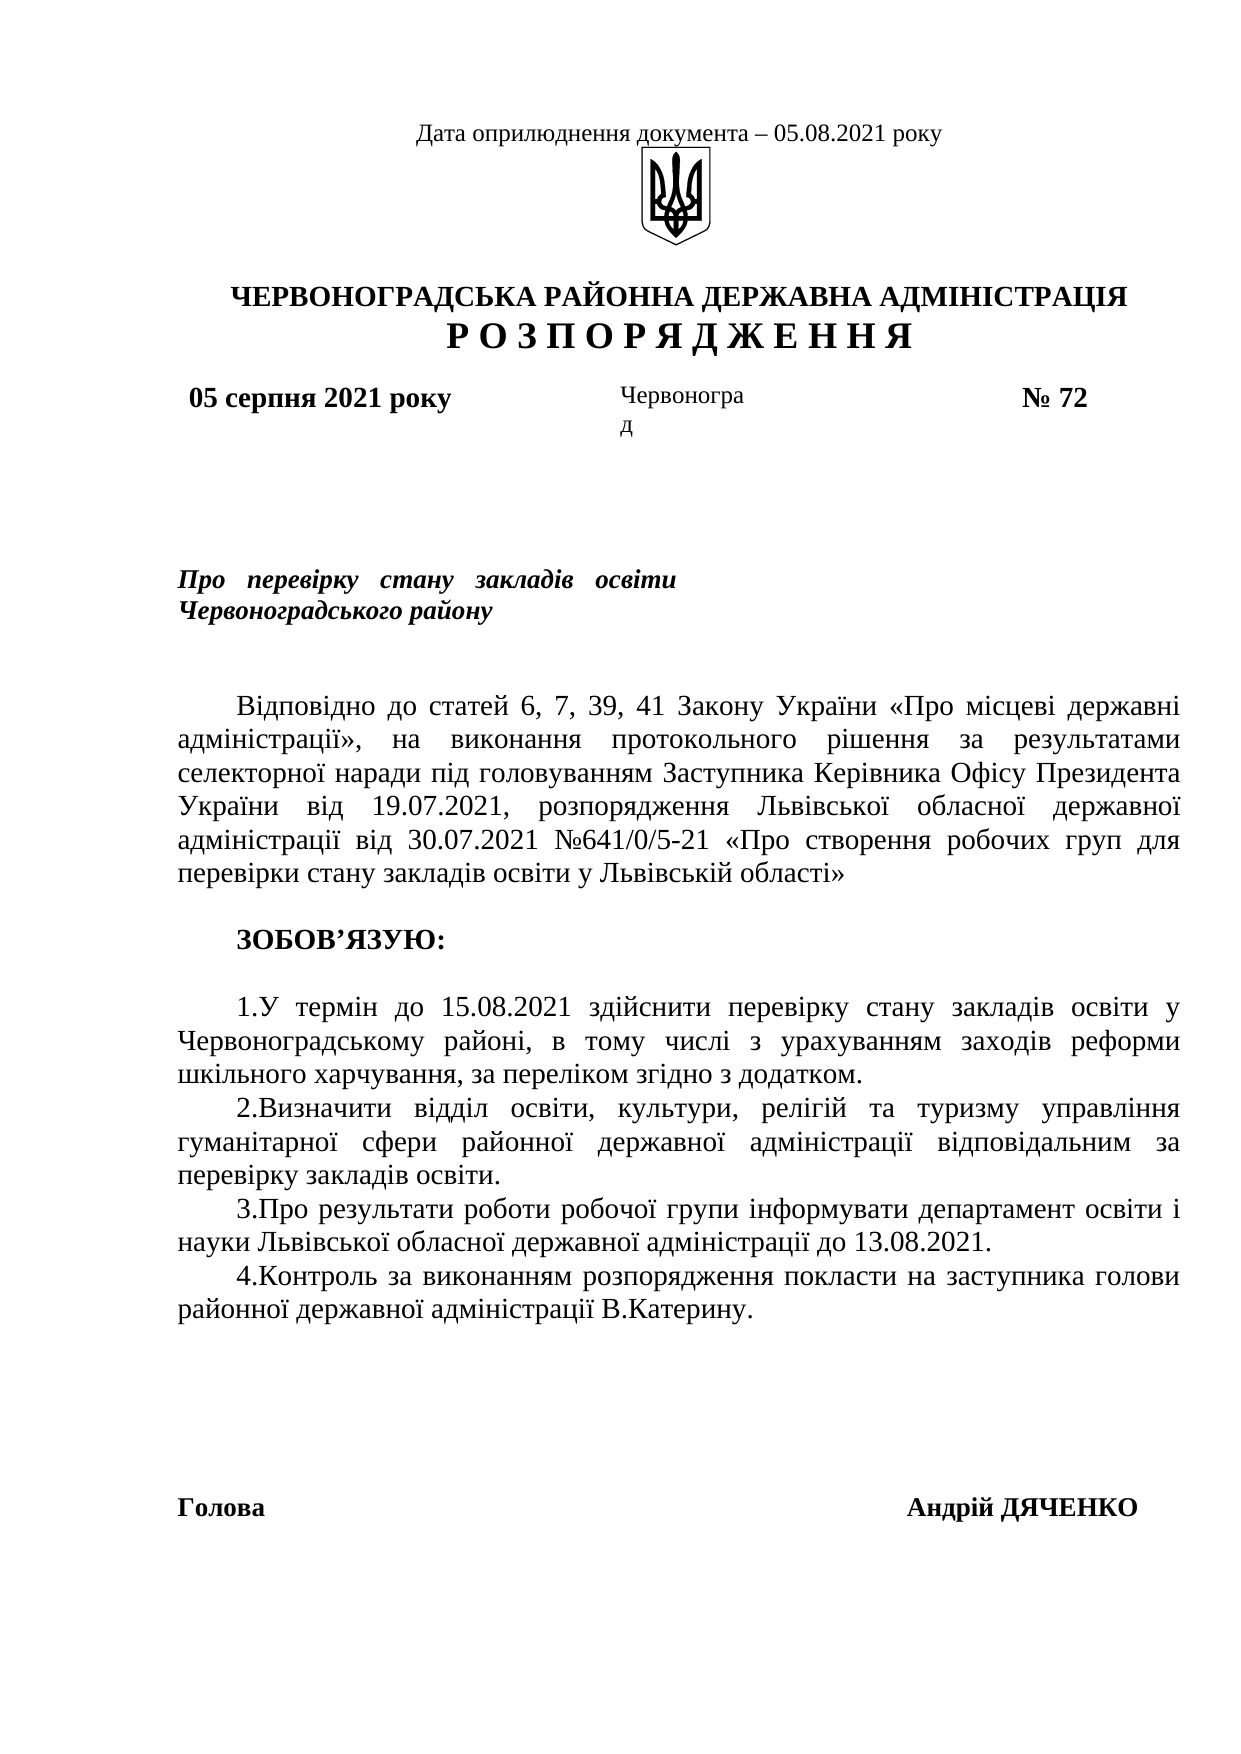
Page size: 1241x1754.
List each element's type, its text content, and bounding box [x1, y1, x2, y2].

text 4.Контроль за виконанням розпорядження покласти на заступника голови районної державної адміністрації В.Катерину. [177, 1258, 1181, 1325]
text ЧЕРВОНОГРАДСЬКА РАЙОННА ДЕРЖАВНА АДМІНІСТРАЦІЯ [177, 279, 1181, 313]
text Про перевірку стану закладів освіти Червоноградського району [177, 563, 679, 625]
text 1.У термін до 15.08.2021 здійснити перевірку стану закладів освіти у Червоноградському районі, в тому числі з урахуванням заходів реформи шкільного харчування, за переліком згідно з додатком. [177, 989, 1181, 1090]
text ЗОБОВ’ЯЗУЮ: [177, 922, 1181, 956]
table_header Червоноград [609, 380, 768, 438]
text Дата оприлюднення документа – 05.08.2021 року [177, 118, 1181, 147]
table_header № 72 [768, 380, 1181, 438]
text Голова Андрій ДЯЧЕНКО [177, 1479, 1181, 1522]
text 2.Визначити відділ освіти, культури, релігій та туризму управління гуманітарної сфери районної державної адміністрації відповідальним за перевірку закладів освіти. [177, 1090, 1181, 1191]
text Відповідно до статей 6, 7, 39, 41 Закону України «Про місцеві державні адміністрації», на виконання протокольного рішення за результатами селекторної наради під головуванням Заступника Керівника Офісу Президента України від 19.07.2021, розпорядження Львівської обласної державної адміністрації від 30.07.2021 №641/0/5-21 «Про створення робочих груп для перевірки стану закладів освіти у Львівській області» [177, 688, 1181, 889]
text Р О З П О Р Я Д Ж Е Н Н Я [177, 313, 1181, 356]
text 3.Про результати роботи робочої групи інформувати департамент освіти і науки Львівської обласної державної адміністрації до 13.08.2021. [177, 1191, 1181, 1258]
table_header 05 серпня 2021 року [177, 380, 609, 438]
